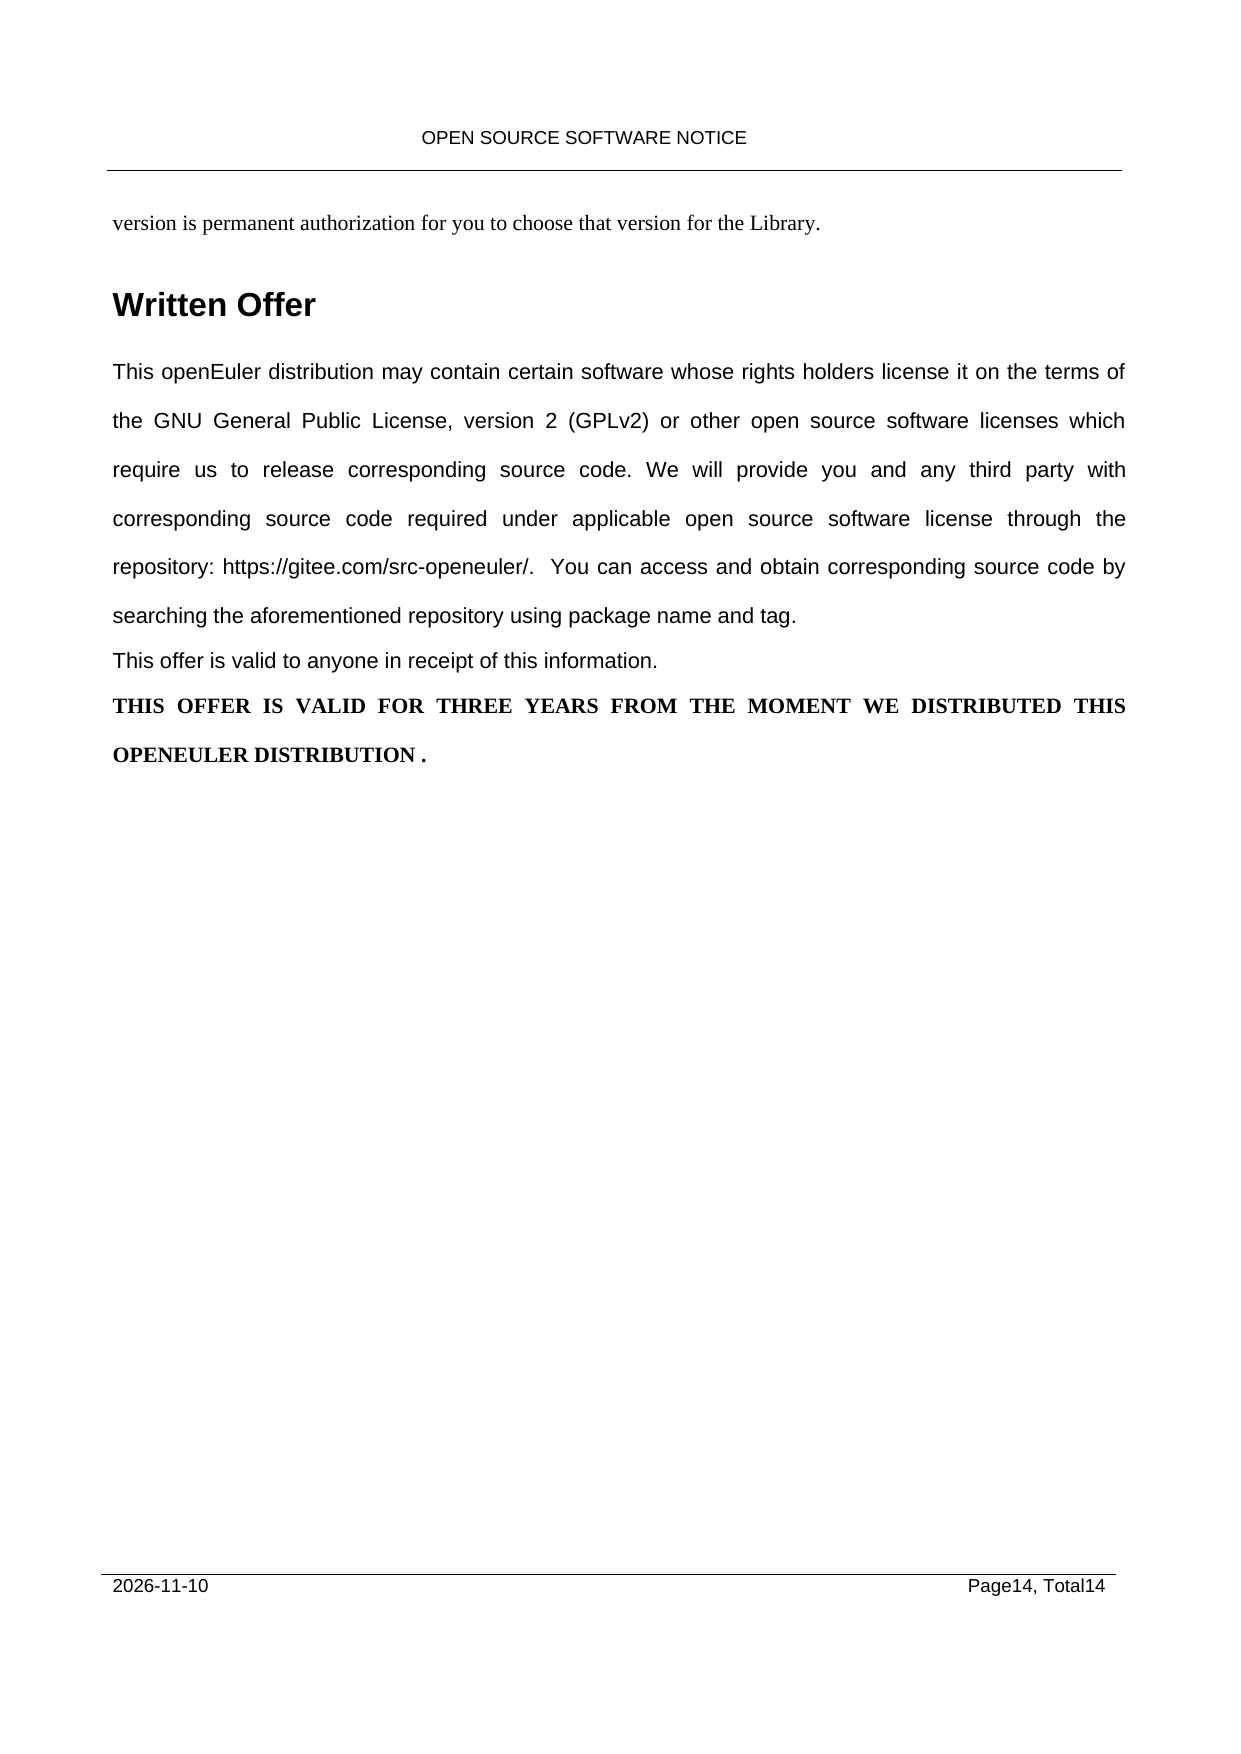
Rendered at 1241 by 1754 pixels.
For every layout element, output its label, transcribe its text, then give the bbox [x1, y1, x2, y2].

text Written Offer [112, 271, 1128, 336]
text This openEuler distribution may contain certain software whose rights holders license it on the terms of the GNU General Public License, version 2 (GPLv2) or other open source software licenses which require us to release corresponding source code. We will provide you and any third party with corresponding source code required under applicable open source software license through the repository: https://gitee.com/src-openeuler/. You can access and obtain corresponding source code by searching the aforementioned repository using package name and tag. [112, 356, 1128, 632]
text THIS OFFER IS VALID FOR THREE YEARS FROM THE MOMENT WE DISTRIBUTED THIS OPENEULER DISTRIBUTION . [112, 689, 1128, 771]
text This offer is valid to anyone in receipt of this information. [112, 644, 1128, 677]
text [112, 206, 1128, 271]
